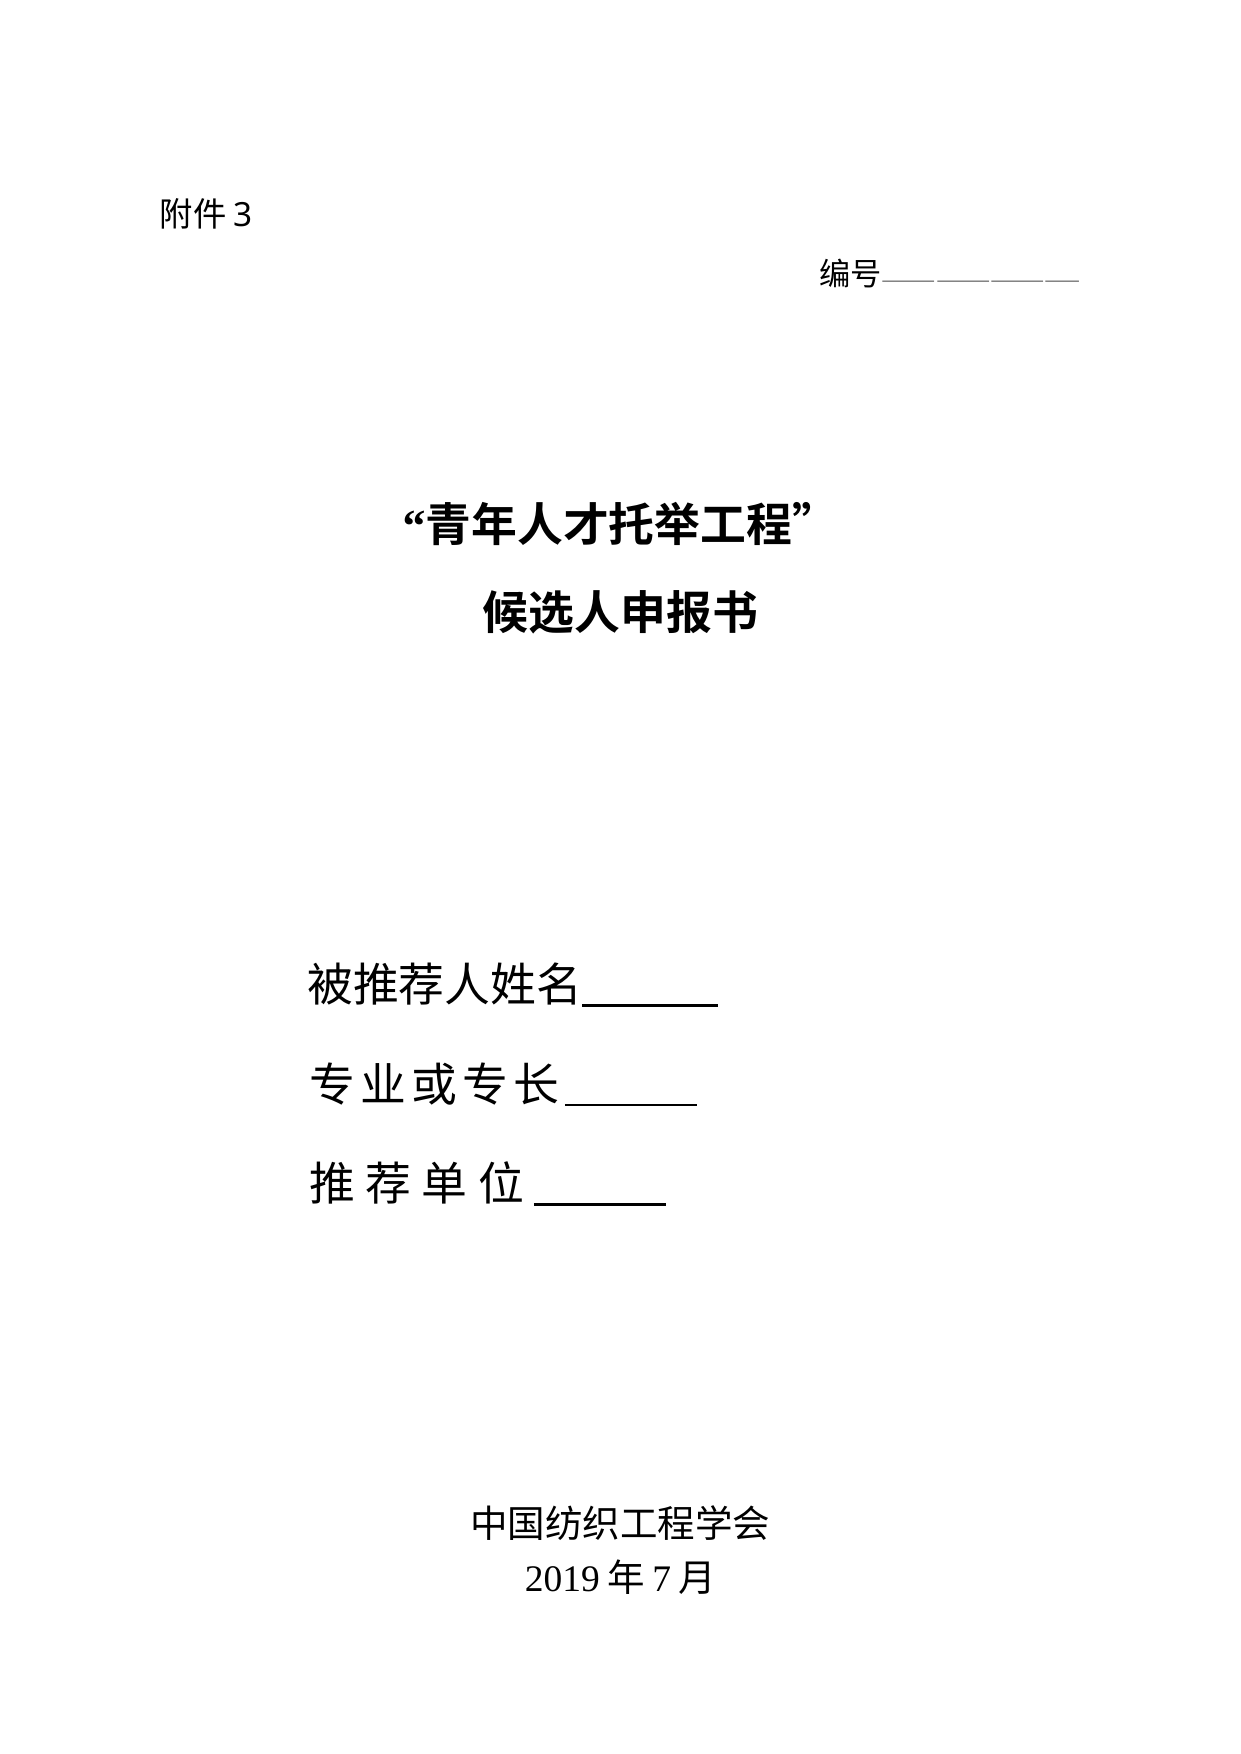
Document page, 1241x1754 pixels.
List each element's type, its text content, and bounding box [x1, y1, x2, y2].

text 中国纺织工程学会 [159, 1494, 1081, 1548]
text 被推荐人姓名 [159, 949, 1081, 1015]
text 2019年7月 [159, 1548, 1081, 1602]
text 候选人申报书 [159, 559, 1081, 647]
text 推 荐 单 位 [159, 1148, 1081, 1214]
text “青年人才托举工程” [159, 472, 1081, 559]
text 专业或专长 [159, 1048, 1081, 1114]
text 编号——————————— [159, 238, 1081, 297]
text 附件3 [159, 180, 1081, 238]
